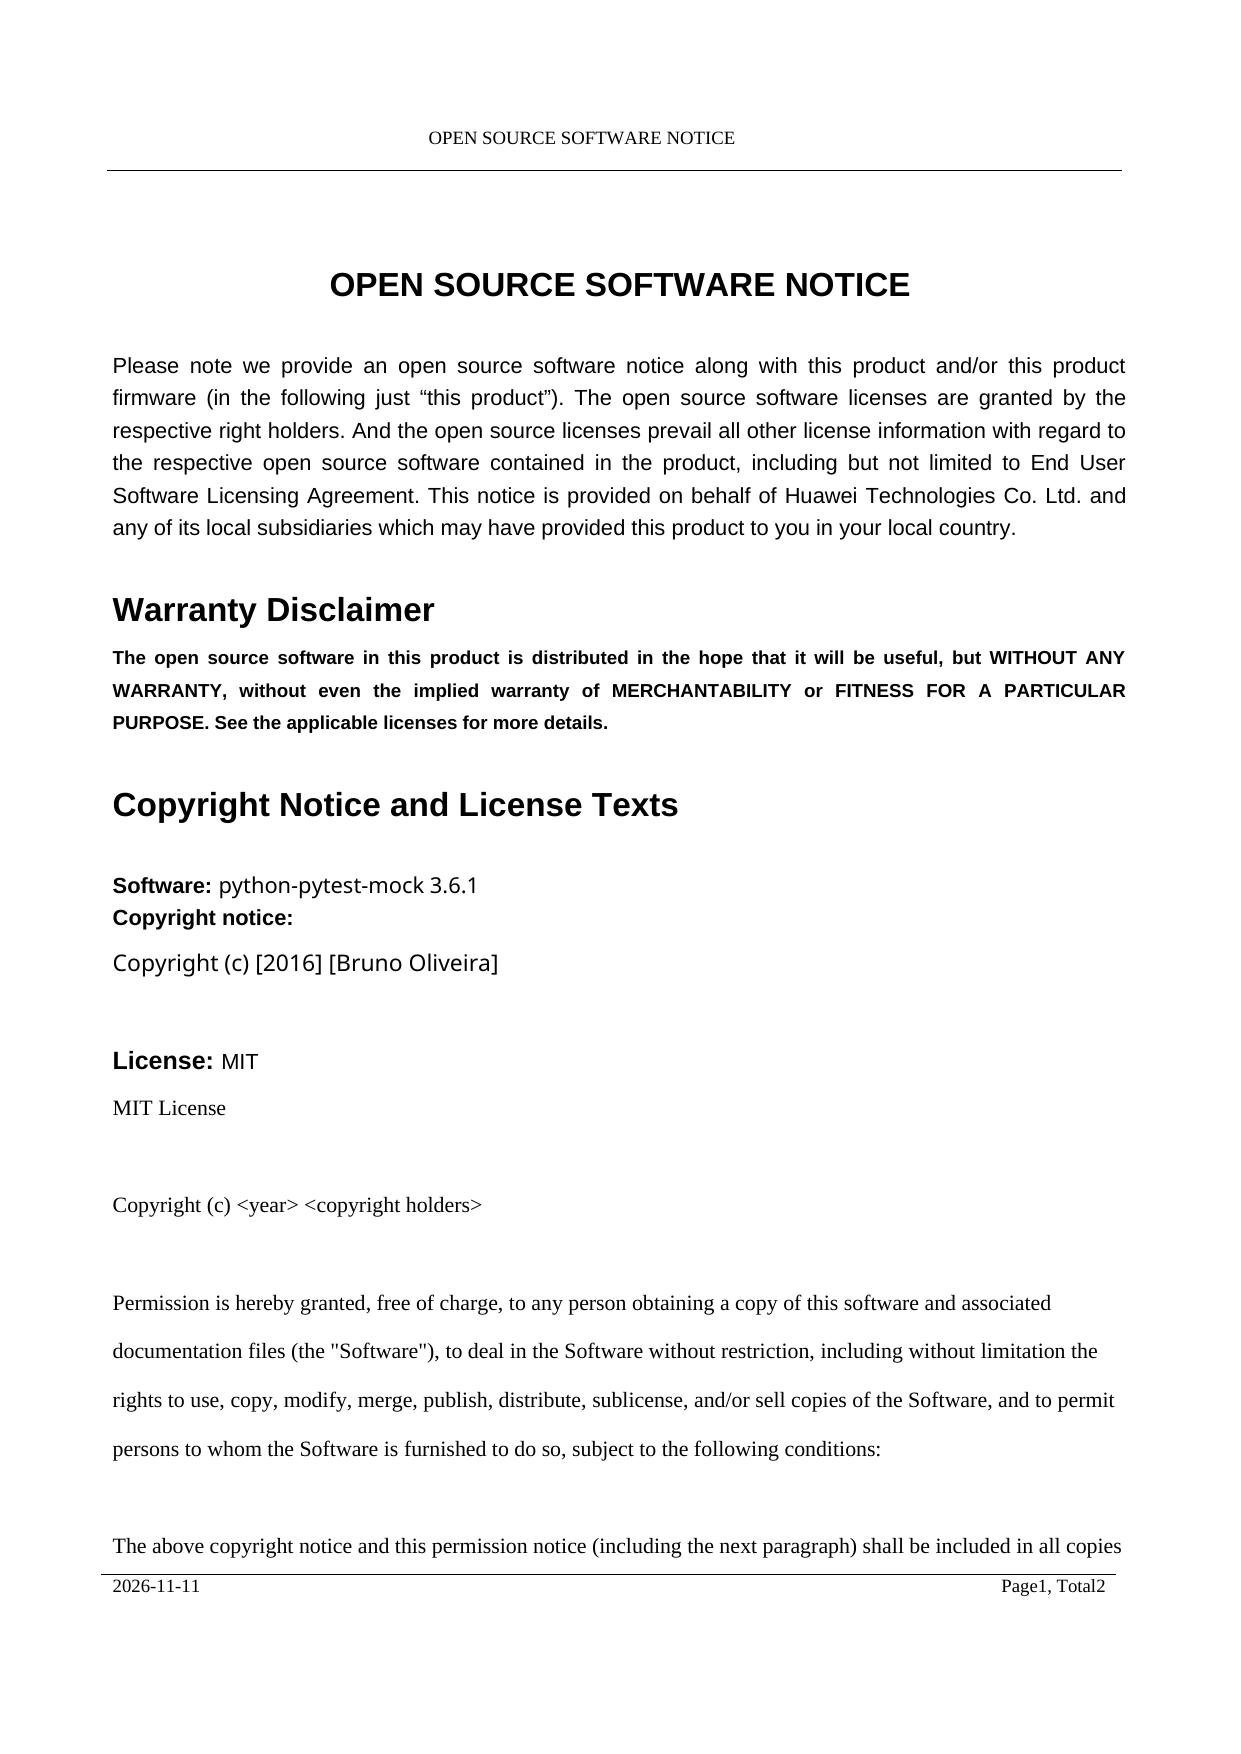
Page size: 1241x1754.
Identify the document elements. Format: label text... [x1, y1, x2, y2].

text Copyright (c) [2016] [Bruno Oliveira] [112, 947, 1128, 1028]
text Copyright Notice and License Texts [112, 771, 1128, 836]
text OPEN SOURCE SOFTWARE NOTICE [112, 251, 1128, 316]
text Please note we provide an open source software notice along with this product and/or this product firmware (in the following just “this product”). The open source software licenses are granted by the respective right holders. And the open source licenses prevail all other license information with regard to the respective open source software contained in the product, including but not limited to End User Software Licensing Agreement. This notice is provided on behalf of Huawei Technologies Co. Ltd. and any of its local subsidiaries which may have provided this product to you in your local country. [112, 349, 1128, 544]
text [112, 1091, 1128, 1562]
text The open source software in this product is distributed in the hope that it will be useful, but WITHOUT ANY WARRANTY, without even the implied warranty of MERCHANTABILITY or FITNESS FOR A PARTICULAR PURPOSE. See the applicable licenses for more details. [112, 641, 1128, 739]
text Copyright notice: [112, 901, 1128, 934]
text License: MIT [112, 1044, 1128, 1077]
text Software: python-pytest-mock 3.6.1 [112, 869, 1128, 901]
text Warranty Disclaimer [112, 576, 1128, 641]
